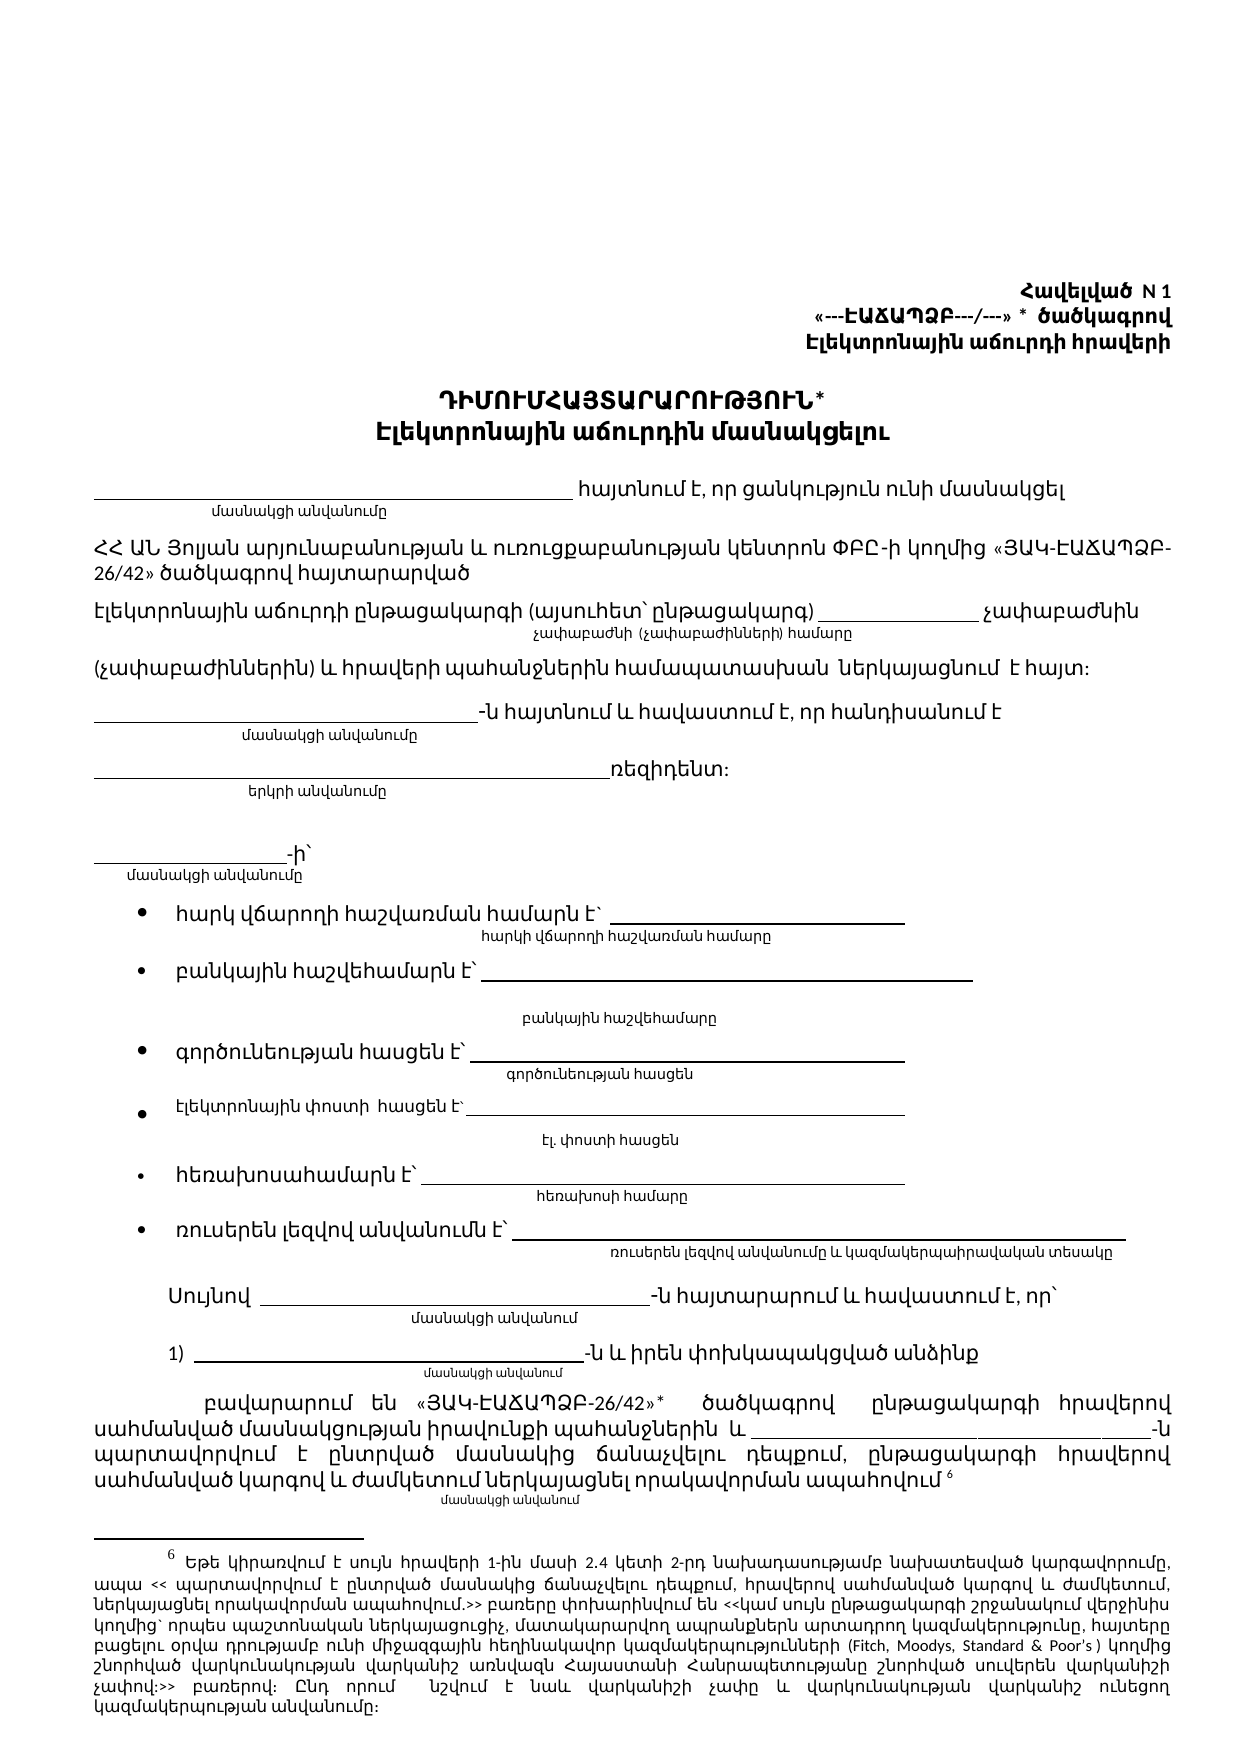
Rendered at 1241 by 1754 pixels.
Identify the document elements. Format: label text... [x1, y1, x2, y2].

text ռուսերեն լեզվով անվանումը և կազմակերպաիրավական տեսակը [536, 1243, 1171, 1274]
text Հավելված N 1 [94, 278, 1171, 304]
list հեռախոսահամարն է՝ [138, 1162, 1171, 1187]
text մասնակցի անվանումը [94, 726, 1171, 756]
text ռեզիդենտ: [94, 756, 1171, 782]
text էլ. փոստի հասցեն [94, 1131, 1171, 1162]
list գործունեության հասցեն է՝ [138, 1039, 1171, 1065]
text մասնակցի անվանում [94, 1365, 1171, 1391]
list ռուսերեն լեզվով անվանումն է՝ [138, 1218, 1171, 1243]
subtitle Էլեկտրոնային աճուրդին մասնակցելու [94, 416, 1171, 446]
text երկրի անվանումը [94, 782, 1171, 812]
text բանկային հաշվեհամարը [94, 1009, 1171, 1039]
text 1) -ն և իրեն փոխկապակցված անձինք [94, 1340, 1171, 1365]
text «---ԷԱՃԱՊՁԲ---/---» * ծածկագրով [94, 304, 1171, 329]
text բավարարում են «ՅԱԿ-ԷԱՃԱՊՁԲ-26/42»* ծածկագրով ընթացակարգի հրավերով սահմանված մասնակցության իրավունքի պահանջներին և -ն պարտավորվում է ընտրված մասնակից ճանաչվելու դեպքում, ընթացակարգի հրավերով սահմանված կարգով և ժամկետում ներկայացնել որակավորման ապահովում [94, 1391, 1171, 1492]
text էլեկտրոնային աճուրդի ընթացակարգի (այսուհետ՝ ընթացակարգ) չափաբաժնին [94, 599, 1171, 624]
text չափաբաժնի (չափաբաժինների) համարը [94, 624, 1171, 655]
text հեռախոսի համարը [462, 1187, 1171, 1218]
text գործունեության հասցեն [94, 1065, 1171, 1096]
text (չափաբաժիններին) և հրավերի պահանջներին համապատասխան ներկայացնում է հայտ: [94, 655, 1171, 680]
text մասնակցի անվանում [94, 1309, 1171, 1340]
text ԴԻՄՈՒՄՀԱՅՏԱՐԱՐՈՒԹՅՈՒՆ* [94, 385, 1171, 416]
text մասնակցի անվանումը [94, 867, 1171, 897]
list բանկային հաշվեհամարն է՝ [138, 958, 1171, 1009]
text մասնակցի անվանումը [94, 502, 1171, 533]
list հարկ վճարողի հաշվառման համարն է` [138, 897, 1171, 928]
list էլեկտրոնային փոստի հասցեն է՝ [138, 1096, 1171, 1131]
text հայտնում է, որ ցանկություն ունի մասնակցել [94, 477, 1171, 502]
text Էլեկտրոնային աճուրդի հրավերի [94, 329, 1171, 354]
text հարկի վճարողի հաշվառման համարը [94, 928, 1171, 958]
text մասնակցի անվանում [94, 1492, 1171, 1518]
text ՀՀ ԱՆ Յոլյան արյունաբանության և ուռուցքաբանության կենտրոն ՓԲԸ-ի կողմից «ՅԱԿ-ԷԱՃԱՊՁԲ-26/42» ծածկագրով հայտարարված [94, 533, 1171, 586]
text -ն հայտնում և հավաստում է, որ հանդիսանում է [94, 695, 1171, 726]
text Սույնով -ն հայտարարում և հավաստում է, որ՝ [94, 1279, 1171, 1309]
text -ի՝ [94, 841, 1171, 867]
